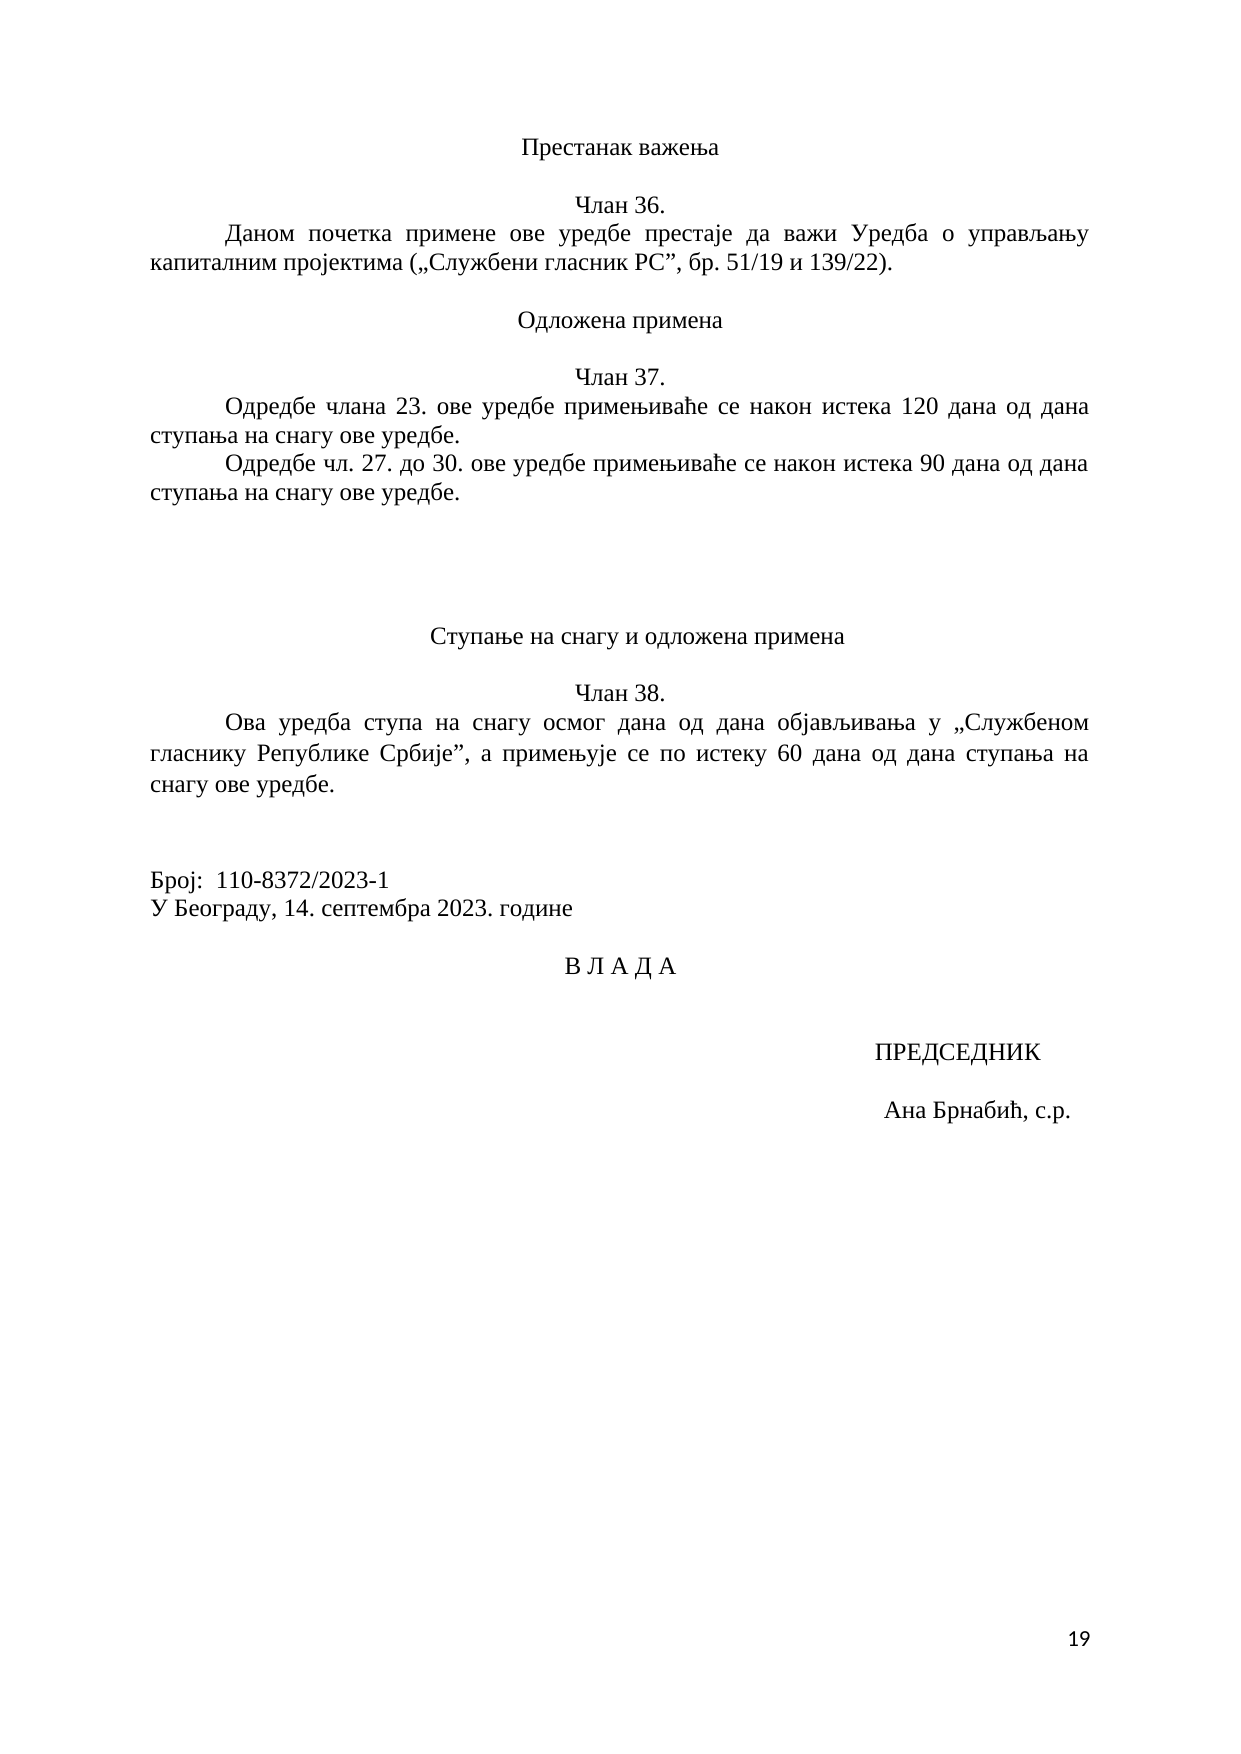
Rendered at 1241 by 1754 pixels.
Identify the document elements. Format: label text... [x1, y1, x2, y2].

text Ана Брнабић, с.р. [150, 1095, 1090, 1123]
text Члан 38. [150, 678, 1090, 707]
text Одложена примена [150, 305, 1090, 333]
text Даном почетка примене ове уредбе престаје да важи Уредба о управљању капиталним пројектима („Службени гласник РС”, бр. 51/19 и 139/22). [150, 218, 1090, 276]
text Члан 36. [150, 190, 1090, 218]
text Одредбе чл. 27. до 30. ове уредбе примењиваће се након истека 90 дана од дана ступања на снагу ове уредбе. [150, 448, 1090, 506]
list Ступање на снагу и одложена примена [184, 621, 1090, 650]
text ПРЕДСЕДНИК [750, 1037, 1090, 1066]
text Члан 37. [150, 362, 1090, 391]
text В Л А Д А [150, 951, 1090, 980]
text Одредбе члана 23. ове уредбе примењиваће се након истека 120 дана од дана ступања на снагу ове уредбе. [150, 391, 1090, 448]
text Престанак важења [150, 132, 1090, 161]
text Број: 110-8372/2023-1 [150, 865, 1090, 893]
text У Београду, 14. септембра 2023. године [150, 893, 1090, 922]
text Ова уредба ступа на снагу осмог дана од дана објављивања у „Службеном гласнику Републике Србије”, а примењује се по истеку 60 дана од дана ступања на снагу ове уредбе. [150, 707, 1090, 798]
